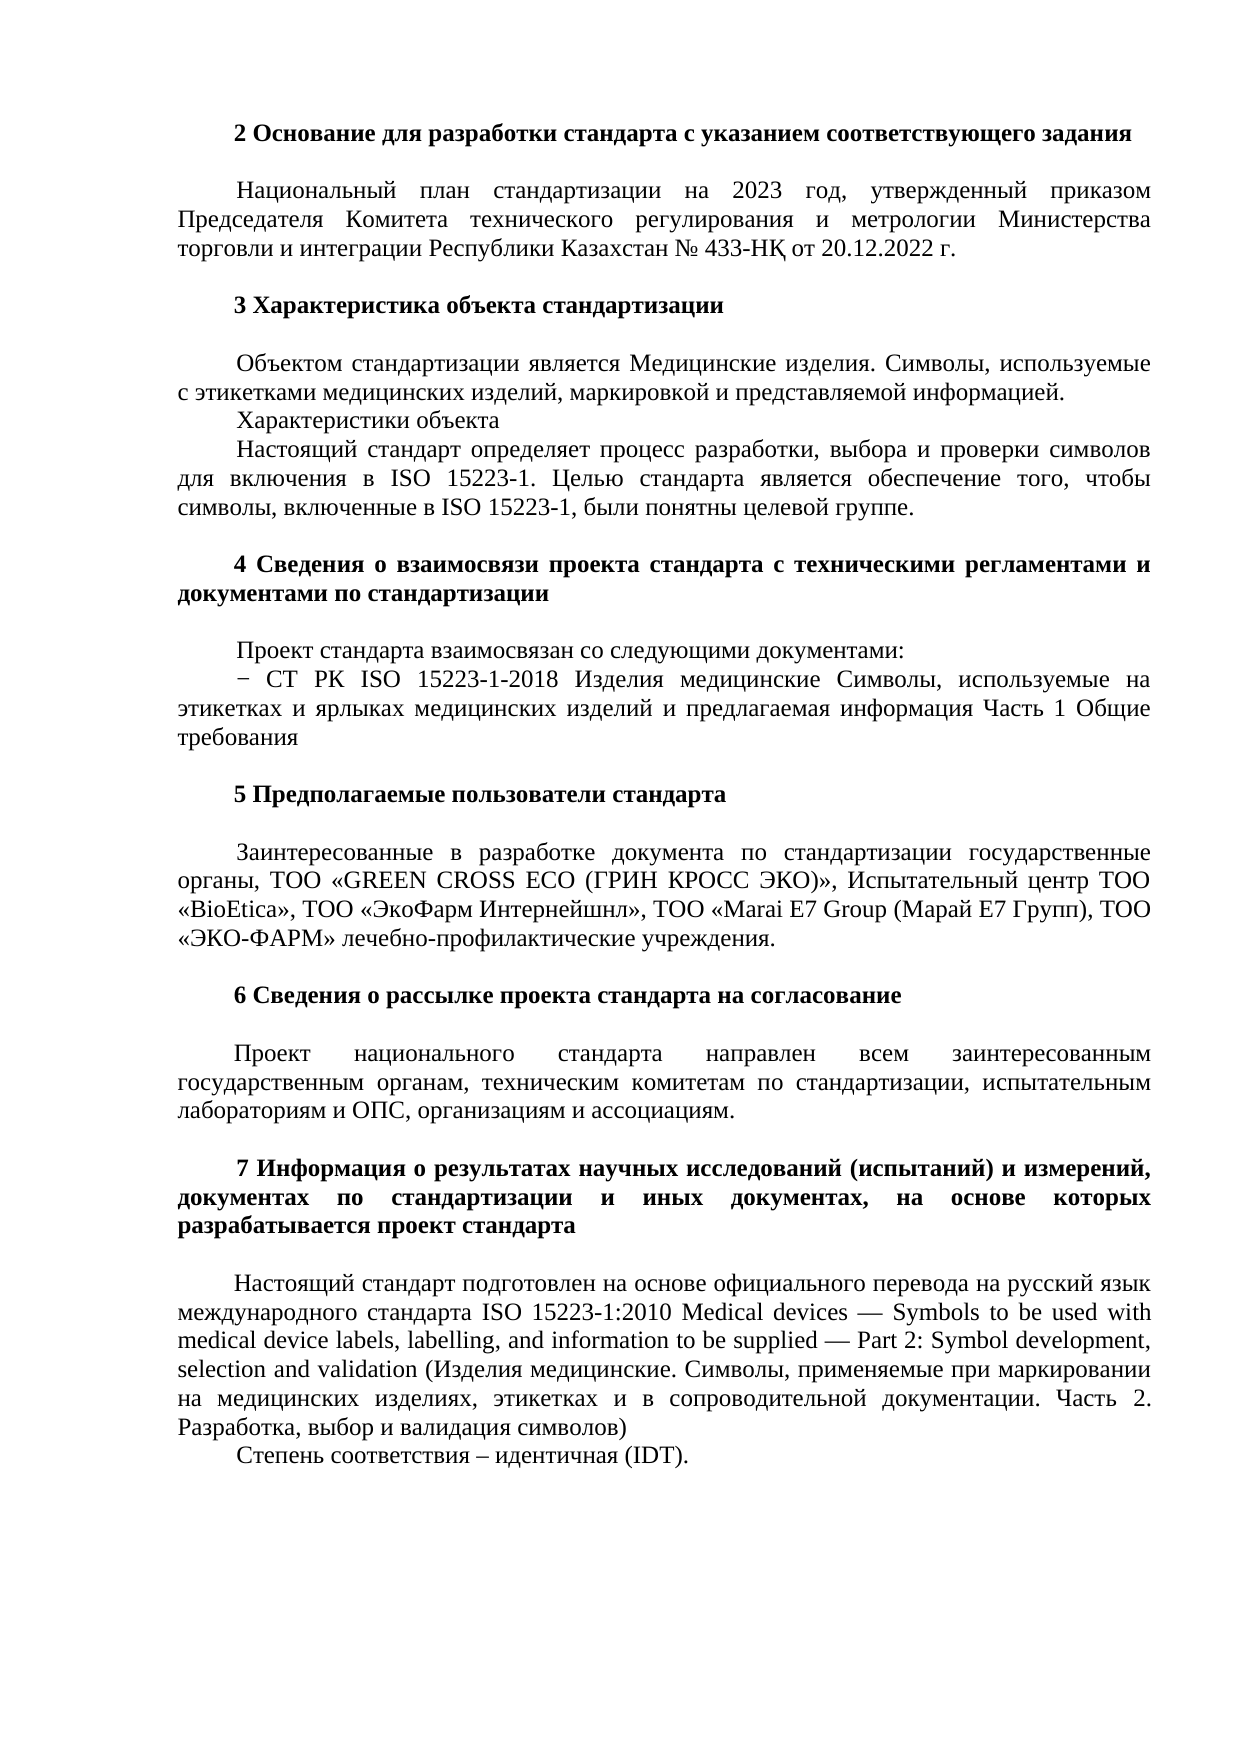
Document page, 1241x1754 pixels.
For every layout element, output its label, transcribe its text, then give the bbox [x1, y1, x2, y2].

text 5 Предполагаемые пользователи стандарта [177, 779, 1152, 808]
text Объектом стандартизации является Медицинские изделия. Символы, используемые с этикетками медицинских изделий, маркировкой и представляемой информацией. [177, 348, 1152, 406]
text Проект стандарта взаимосвязан со следующими документами: [177, 636, 1152, 664]
text 3 Характеристика объекта стандартизации [177, 291, 1152, 319]
text 4 Сведения о взаимосвязи проекта стандарта с техническими регламентами и документами по стандартизации [177, 549, 1152, 607]
text Проект национального стандарта направлен всем заинтересованным государственным органам, техническим комитетам по стандартизации, испытательным лабораториям и ОПС, организациям и ассоциациям. [177, 1038, 1152, 1124]
text Настоящий стандарт подготовлен на основе официального перевода на русский язык международного стандарта ISO 15223-1:2010 Medical devices — Symbols to be used with medical device labels, labelling, and information to be supplied — Part 2: Symbol development, selection and validation (Изделия медицинские. Символы, применяемые при маркировании на медицинских изделиях, этикетках и в сопроводительной документации. Часть 2. Разработка, выбор и валидация символов) [177, 1268, 1152, 1441]
text 6 Сведения о рассылке проекта стандарта на согласование [177, 981, 1152, 1009]
text Национальный план стандартизации на 2023 год, утвержденный приказом Председателя Комитета технического регулирования и метрологии Министерства торговли и интеграции Республики Казахстан № 433-НҚ от 20.12.2022 г. [177, 176, 1152, 262]
text 7 Информация о результатах научных исследований (испытаний) и измерений, документах по стандартизации и иных документах, на основе которых разрабатывается проект стандарта [177, 1153, 1152, 1239]
text Степень соответствия – идентичная (IDT). [177, 1441, 1152, 1469]
text Характеристики объекта [177, 406, 1152, 434]
text Заинтересованные в разработке документа по стандартизации государственные органы, ТОО «GREEN CROSS ECO (ГРИН КРОСС ЭКО)», Испытательный центр ТОО «BioEtica», ТОО «ЭкоФарм Интернейшнл», ТОО «Marai E7 Group (Марай Е7 Групп), ТОО «ЭКО-ФАРМ» лечебно-профилактические учреждения. [177, 837, 1152, 952]
text Настоящий стандарт определяет процесс разработки, выбора и проверки символов для включения в ISO 15223-1. Целью стандарта является обеспечение того, чтобы символы, включенные в ISO 15223-1, были понятны целевой группе. [177, 434, 1152, 521]
text 2 Основание для разработки стандарта с указанием соответствующего задания [177, 118, 1152, 147]
list СТ РК ISO 15223-1-2018 Изделия медицинские Символы, используемые на этикетках и ярлыках медицинских изделий и предлагаемая информация Часть 1 Общие требования [177, 664, 1152, 751]
